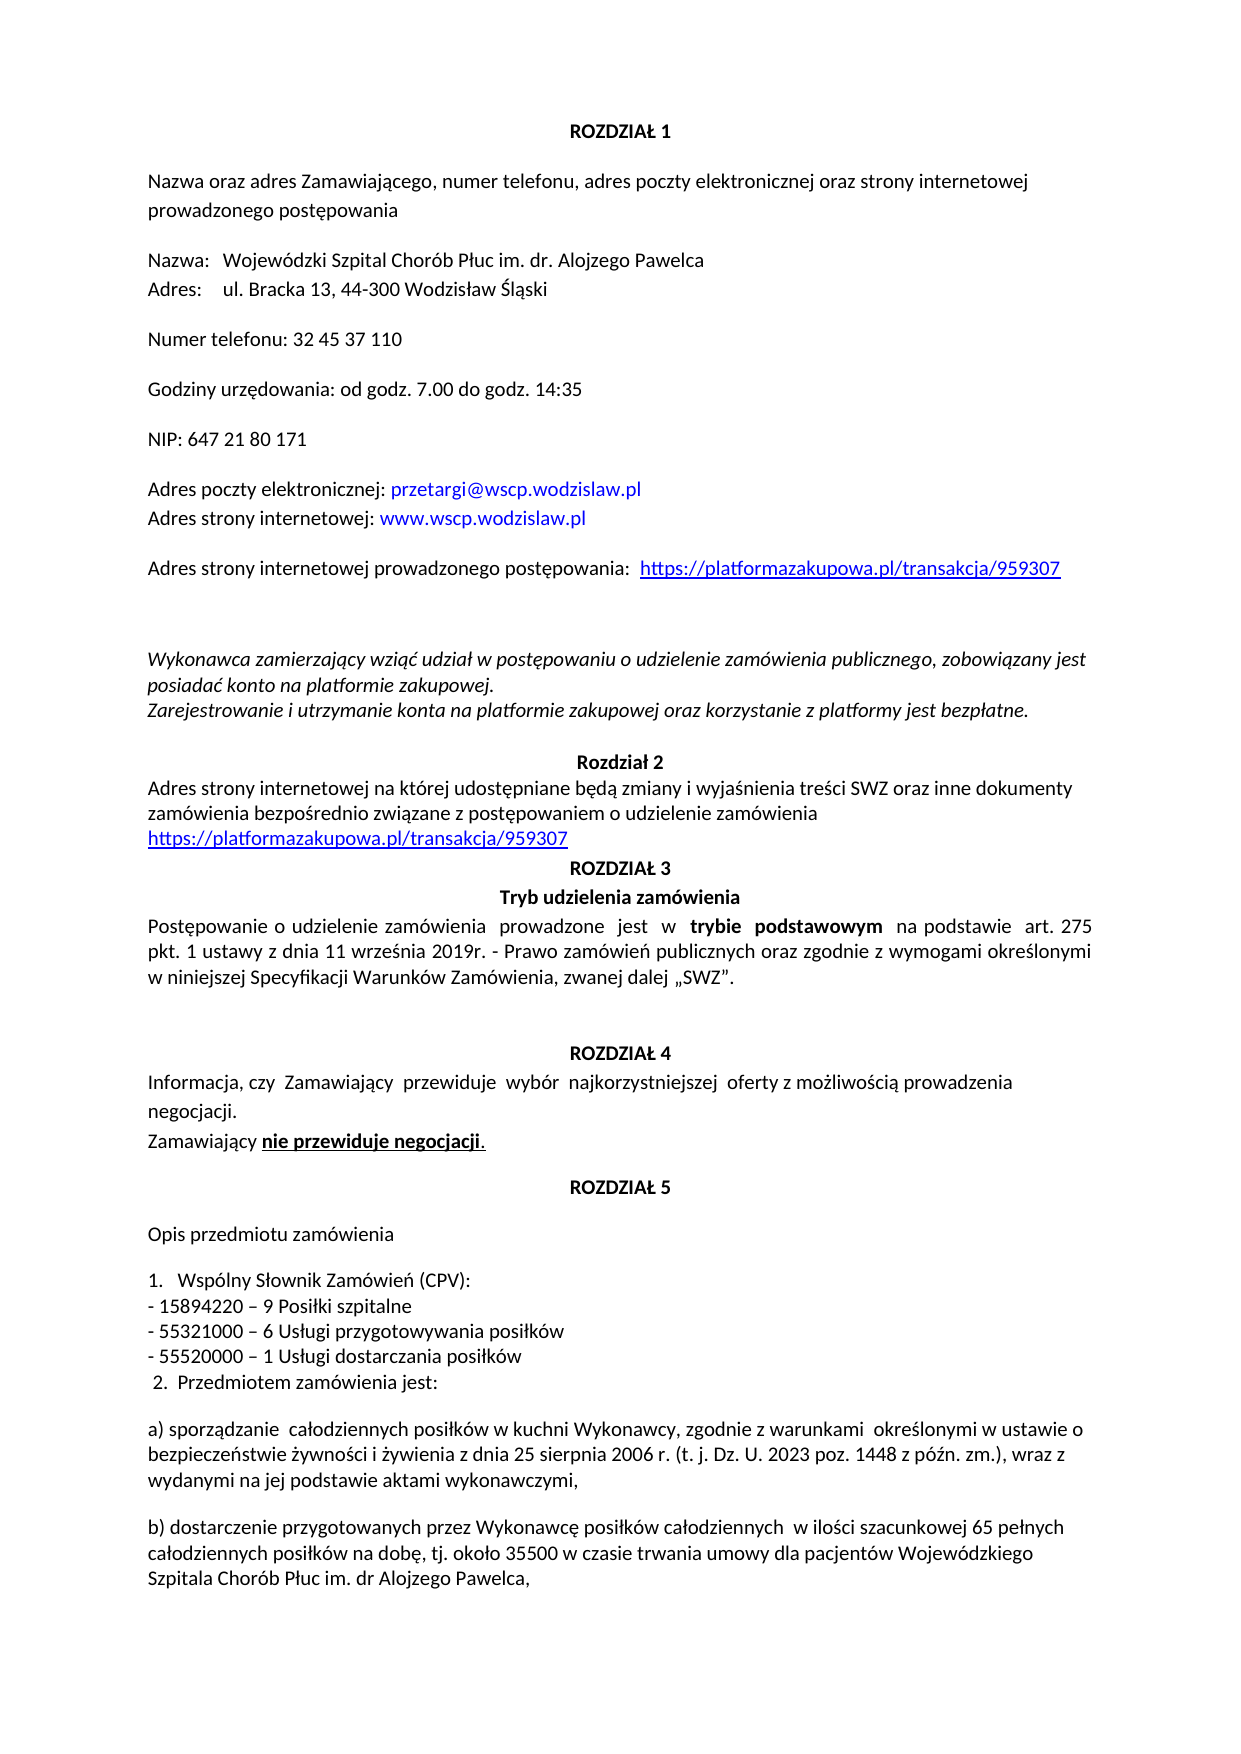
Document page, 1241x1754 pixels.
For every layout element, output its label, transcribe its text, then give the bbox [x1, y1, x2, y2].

text Adres strony internetowej prowadzonego postępowania: https://platformazakupowa.pl/transakcja/959307 [148, 556, 1093, 613]
text Adres: ul. Bracka 13, 44-300 Wodzisław Śląski [148, 276, 1093, 302]
text Adres strony internetowej na której udostępniane będą zmiany i wyjaśnienia treści SWZ oraz inne dokumenty zamówienia bezpośrednio związane z postępowaniem o udzielenie zamówienia [148, 775, 1093, 826]
text Informacja, czy Zamawiający przewiduje wybór najkorzystniejszej oferty z możliwością prowadzenia negocjacji. [148, 1069, 1093, 1124]
text Tryb udzielenia zamówienia [148, 884, 1093, 909]
text a) sporządzanie całodziennych posiłków w kuchni Wykonawcy, zgodnie z warunkami określonymi w ustawie o bezpieczeństwie żywności i żywienia z dnia 25 sierpnia 2006 r. (t. j. Dz. U. 2023 poz. 1448 z późn. zm.), wraz z wydanymi na jej podstawie aktami wykonawczymi, [148, 1416, 1093, 1493]
text 1. Wspólny Słownik Zamówień (CPV): [148, 1267, 1093, 1293]
text ROZDZIAŁ 1 [148, 118, 1093, 143]
text - 55321000 – 6 Usługi przygotowywania posiłków [148, 1318, 1093, 1344]
text Zamawiający nie przewiduje negocjacji. [148, 1128, 1093, 1153]
text Nazwa: Wojewódzki Szpital Chorób Płuc im. dr. Alojzego Pawelca [148, 247, 1093, 273]
text Opis przedmiotu zamówienia [148, 1221, 1093, 1247]
text - 15894220 – 9 Posiłki szpitalne [148, 1293, 1093, 1318]
text Zarejestrowanie i utrzymanie konta na platformie zakupowej oraz korzystanie z platformy jest bezpłatne. [147, 697, 1093, 723]
text ROZDZIAŁ 3 [148, 855, 1093, 880]
text - 55520000 – 1 Usługi dostarczania posiłków [148, 1344, 1093, 1369]
text 2. Przedmiotem zamówienia jest: [148, 1369, 1093, 1395]
text b) dostarczenie przygotowanych przez Wykonawcę posiłków całodziennych w ilości szacunkowej 65 pełnych całodziennych posiłków na dobę, tj. około 35500 w czasie trwania umowy dla pacjentów Wojewódzkiego Szpitala Chorób Płuc im. dr Alojzego Pawelca, [148, 1514, 1093, 1591]
text Postępowanie o udzielenie zamówienia prowadzone jest w trybie podstawowym na podstawie art. 275 pkt. 1 ustawy z dnia 11 września 2019r. - Prawo zamówień publicznych oraz zgodnie z wymogami określonymi w niniejszej Specyfikacji Warunków Zamówienia, zwanej dalej „SWZ”. [148, 913, 1093, 989]
text ROZDZIAŁ 4 [148, 1040, 1093, 1066]
text Godziny urzędowania: od godz. 7.00 do godz. 14:35 [148, 376, 1093, 402]
text Adres poczty elektronicznej: przetargi@wscp.wodzislaw.pl Adres strony internetowej: www.wscp.wodzislaw.pl [148, 476, 1093, 531]
text Wykonawca zamierzający wziąć udział w postępowaniu o udzielenie zamówienia publicznego, zobowiązany jest posiadać konto na platformie zakupowej. [147, 647, 1093, 697]
text Numer telefonu: 32 45 37 110 [148, 326, 1093, 352]
text ROZDZIAŁ 5 [148, 1174, 1093, 1200]
text Nazwa oraz adres Zamawiającego, numer telefonu, adres poczty elektronicznej oraz strony internetowej prowadzonego postępowania [148, 168, 1093, 223]
text NIP: 647 21 80 171 [148, 426, 1093, 452]
text Rozdział 2 [148, 749, 1093, 774]
text https://platformazakupowa.pl/transakcja/959307 [148, 826, 1093, 851]
